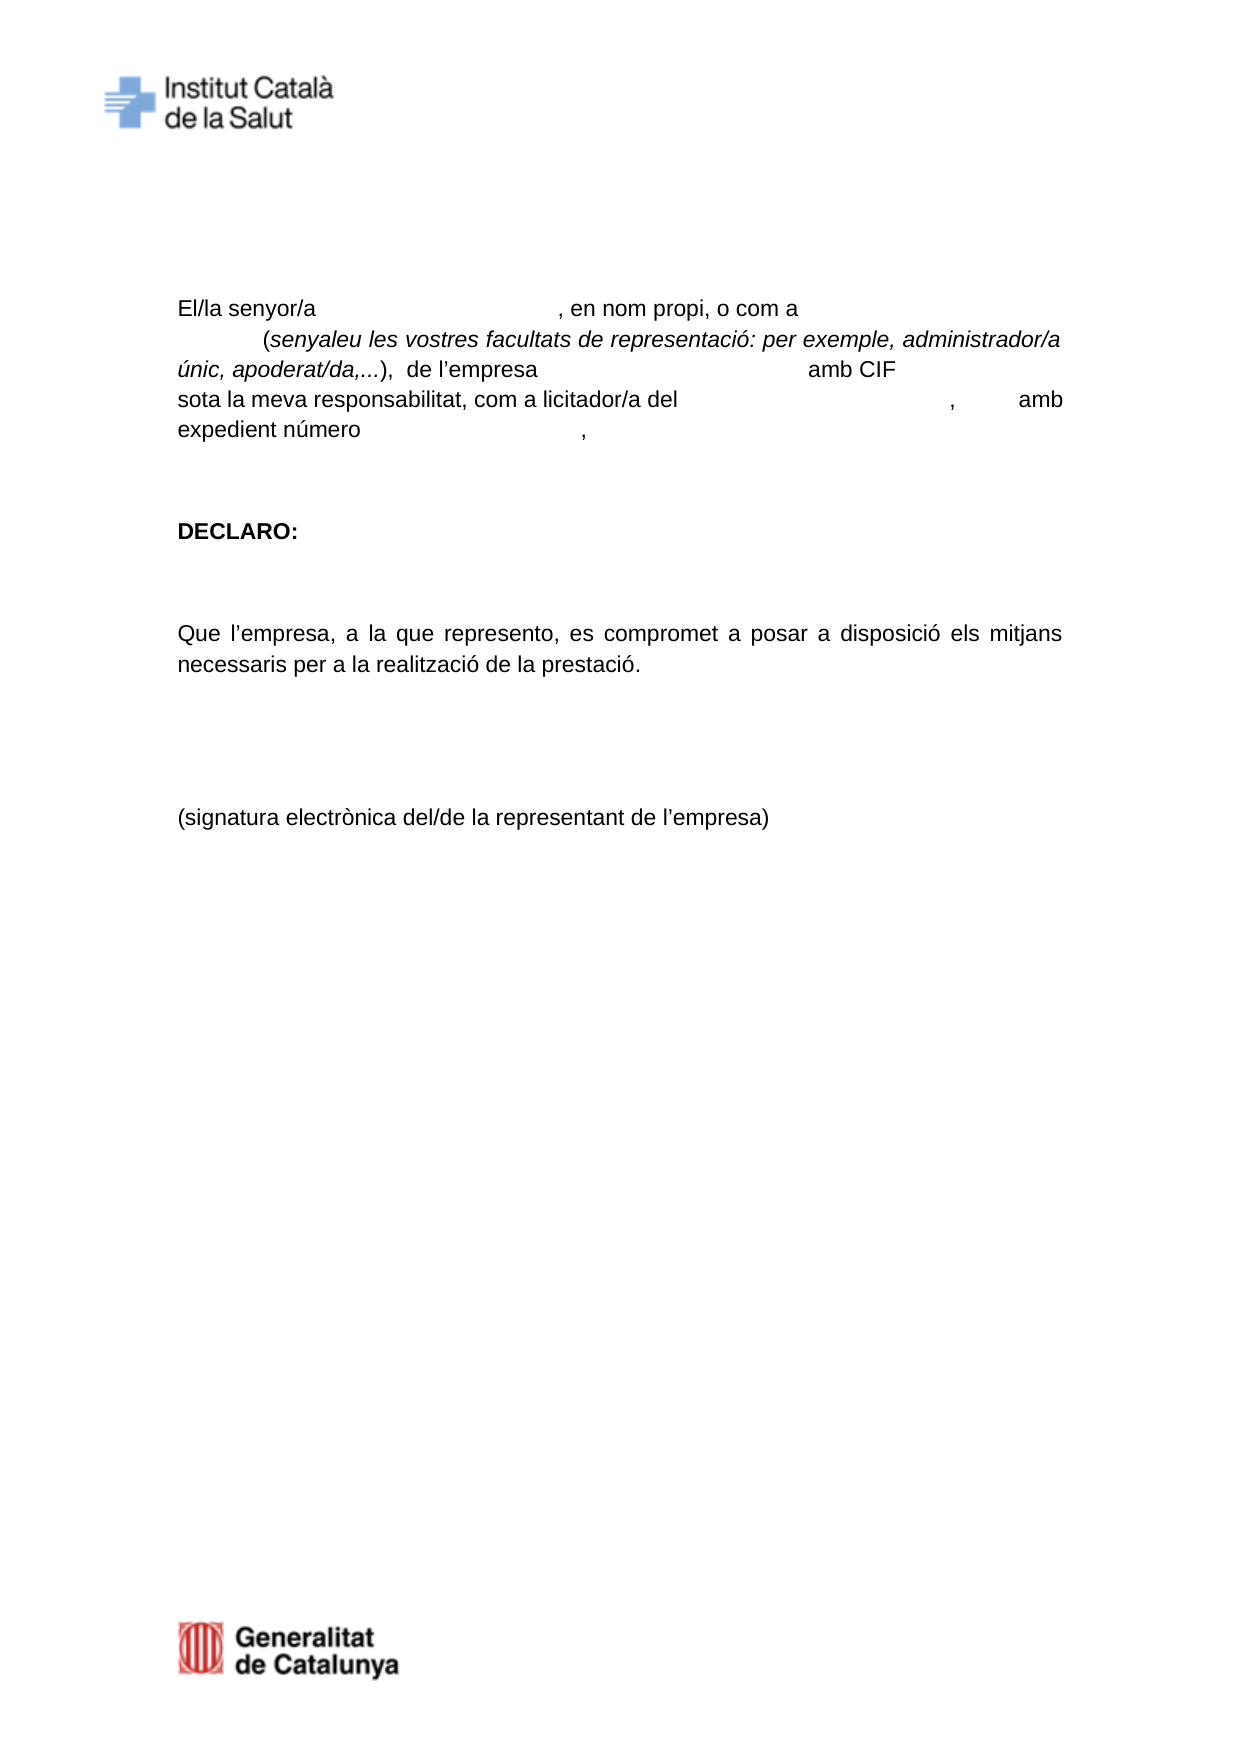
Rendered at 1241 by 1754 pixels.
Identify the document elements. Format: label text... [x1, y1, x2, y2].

picture [103, 73, 337, 134]
text El/la senyor/a , en nom propi, o com a (senyaleu les vostres facultats de representació: per exemple, administrador/a únic, apoderat/da,...), de l’empresa amb CIF sota la meva responsabilitat, com a licitador/a del , amb expedient número , [177, 295, 1063, 442]
text (signatura electrònica del/de la representant de l’empresa) [177, 804, 1063, 830]
text Que l’empresa, a la que represento, es compromet a posar a disposició els mitjans necessaris per a la realització de la prestació. [177, 620, 1063, 677]
picture [177, 1620, 401, 1681]
text DECLARO: [177, 518, 1063, 544]
